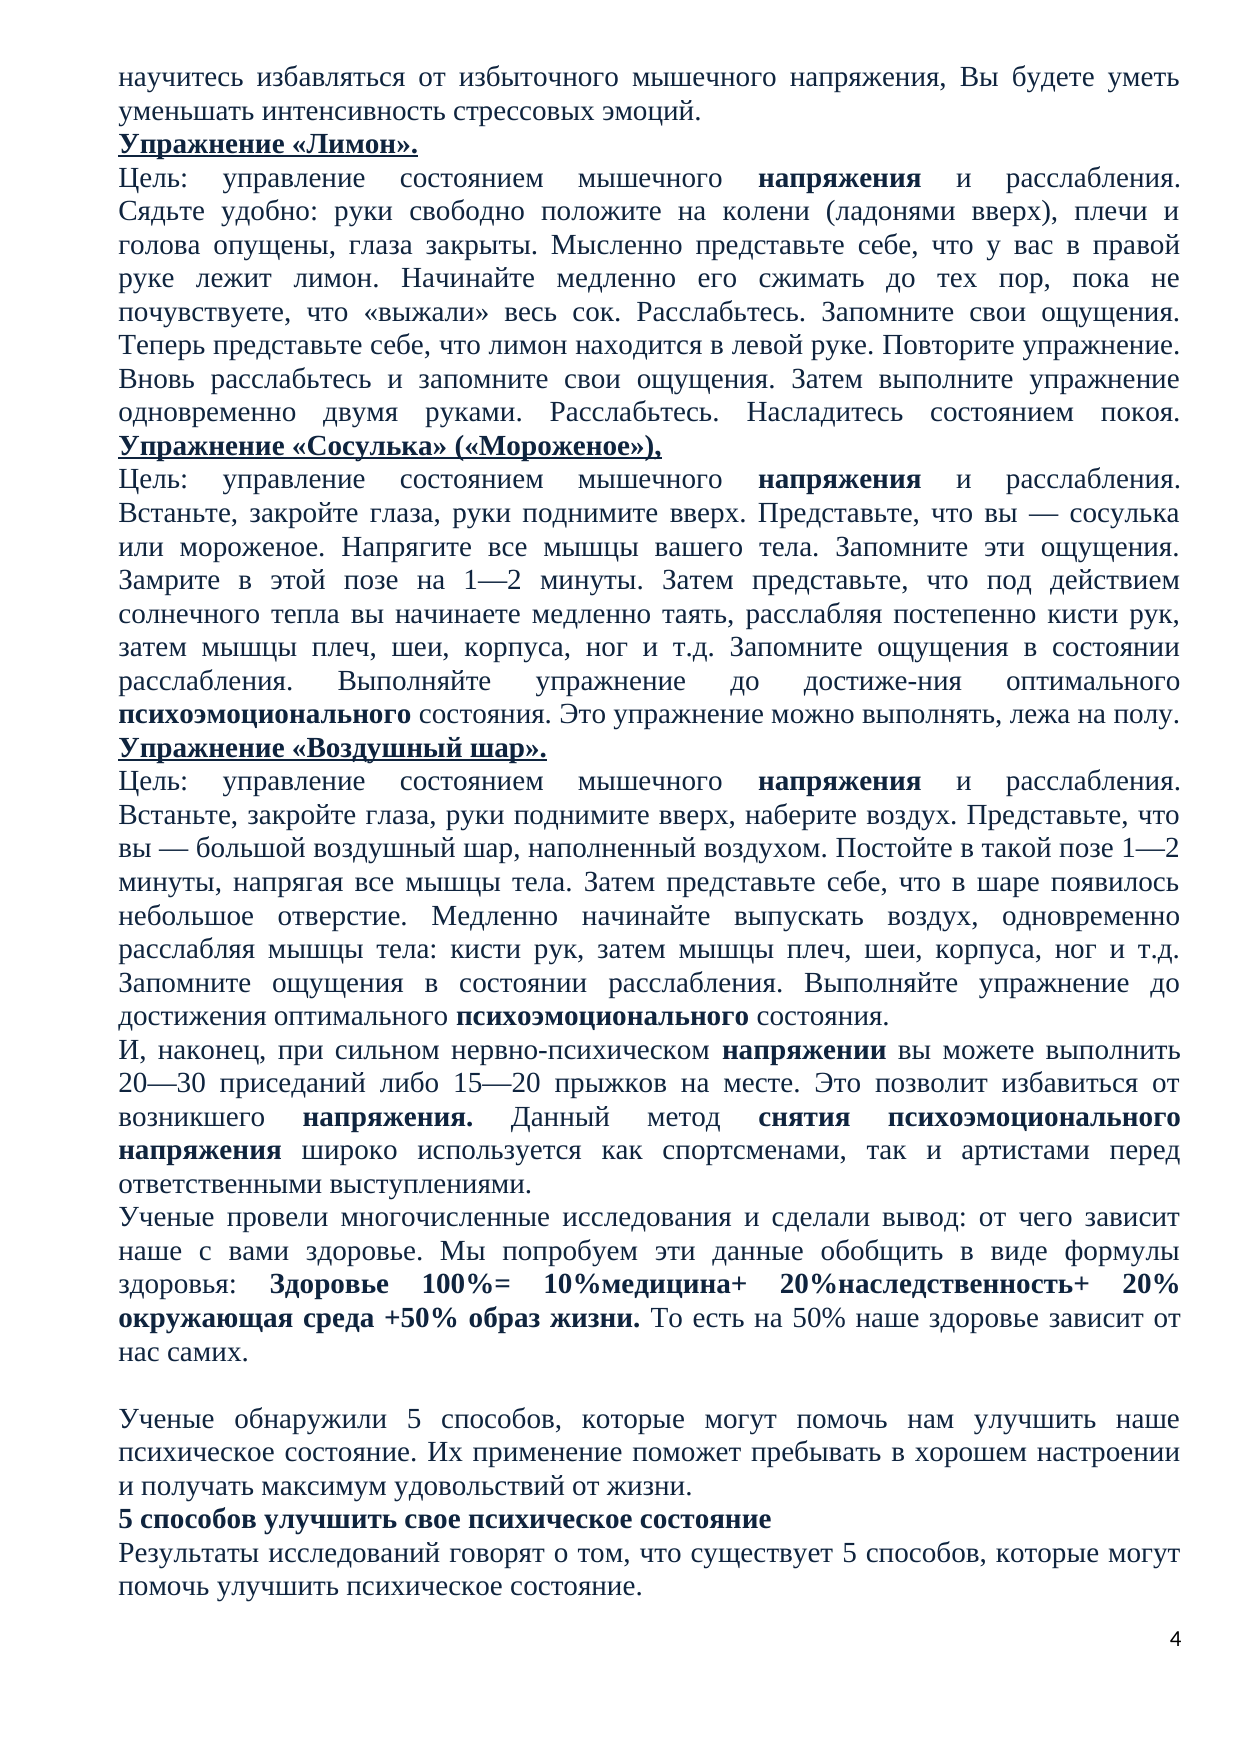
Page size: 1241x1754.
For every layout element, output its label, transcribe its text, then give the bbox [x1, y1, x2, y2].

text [118, 59, 1181, 126]
text Ученые обнаружили 5 способов, которые могут помочь нам улучшить наше психическое состояние. Их применение поможет пребывать в хорошем настроении и получать максимум удовольствий от жизни. [118, 1401, 1181, 1501]
text Упражнение «Лимон». [118, 126, 1181, 160]
text Цель: управление состоянием мышечного напряжения и расслабления. Встаньте, закройте глаза, руки поднимите вверх, наберите воздух. Представьте, что вы — большой воздушный шар, наполненный воздухом. Постойте в такой позе 1—2 минуты, напрягая все мышцы тела. Затем представьте себе, что в шаре появилось небольшое отверстие. Медленно начинайте выпускать воздух, одновременно расслабляя мышцы тела: кисти рук, затем мышцы плеч, шеи, корпуса, ног и т.д. Запомните ощущения в состоянии расслабления. Выполняйте упражнение до достижения оптимального психоэмоционального состояния. [118, 763, 1181, 1032]
text И, наконец, при сильном нервно-психическом напряжении вы можете выполнить 20—30 приседаний либо 15—20 прыжков на месте. Это позволит избавиться от возникшего напряжения. Данный метод снятия психоэмоционального напряжения широко используется как спортсменами, так и артистами перед ответственными выступлениями. [118, 1032, 1181, 1199]
text Ученые провели многочисленные исследования и сделали вывод: от чего зависит наше с вами здоровье. Мы попробуем эти данные обобщить в виде формулы здоровья: Здоровье 100%= 10%медицина+ 20%наследственность+ 20% окружающая среда +50% образ жизни. То есть на 50% наше здоровье зависит от нас самих. [118, 1199, 1181, 1367]
text Цель: управление состоянием мышечного напряжения и расслабления. Сядьте удобно: руки свободно положите на колени (ладонями вверх), плечи и голова опущены, глаза закрыты. Мысленно представьте себе, что у вас в правой руке лежит лимон. Начинайте медленно его сжимать до тех пор, пока не почувствуете, что «выжали» весь сок. Расслабьтесь. Запомните свои ощущения. Теперь представьте себе, что лимон находится в левой руке. Повторите упражнение. Вновь расслабьтесь и запомните свои ощущения. Затем выполните упражнение одновременно двумя руками. Расслабьтесь. Насладитесь состоянием покоя. Упражнение «Сосулька» («Мороженое»), [118, 160, 1181, 462]
text Цель: управление состоянием мышечного напряжения и расслабления. Встаньте, закройте глаза, руки поднимите вверх. Представьте, что вы — сосулька или мороженое. Напрягите все мышцы вашего тела. Запомните эти ощущения. Замрите в этой позе на 1—2 минуты. Затем представьте, что под действием солнечного тепла вы начинаете медленно таять, расслабляя постепенно кисти рук, затем мышцы плеч, шеи, корпуса, ног и т.д. Запомните ощущения в состоянии расслабления. Выполняйте упражнение до достиже-ния оптимального психоэмоционального состояния. Это упражнение можно выполнять, лежа на полу. Упражнение «Воздушный шар». [118, 462, 1181, 763]
text Результаты исследований говорят о том, что существует 5 способов, которые могут помочь улучшить психическое состояние. [118, 1535, 1181, 1602]
text 5 способов улучшить свое психическое состояние [118, 1501, 1181, 1535]
